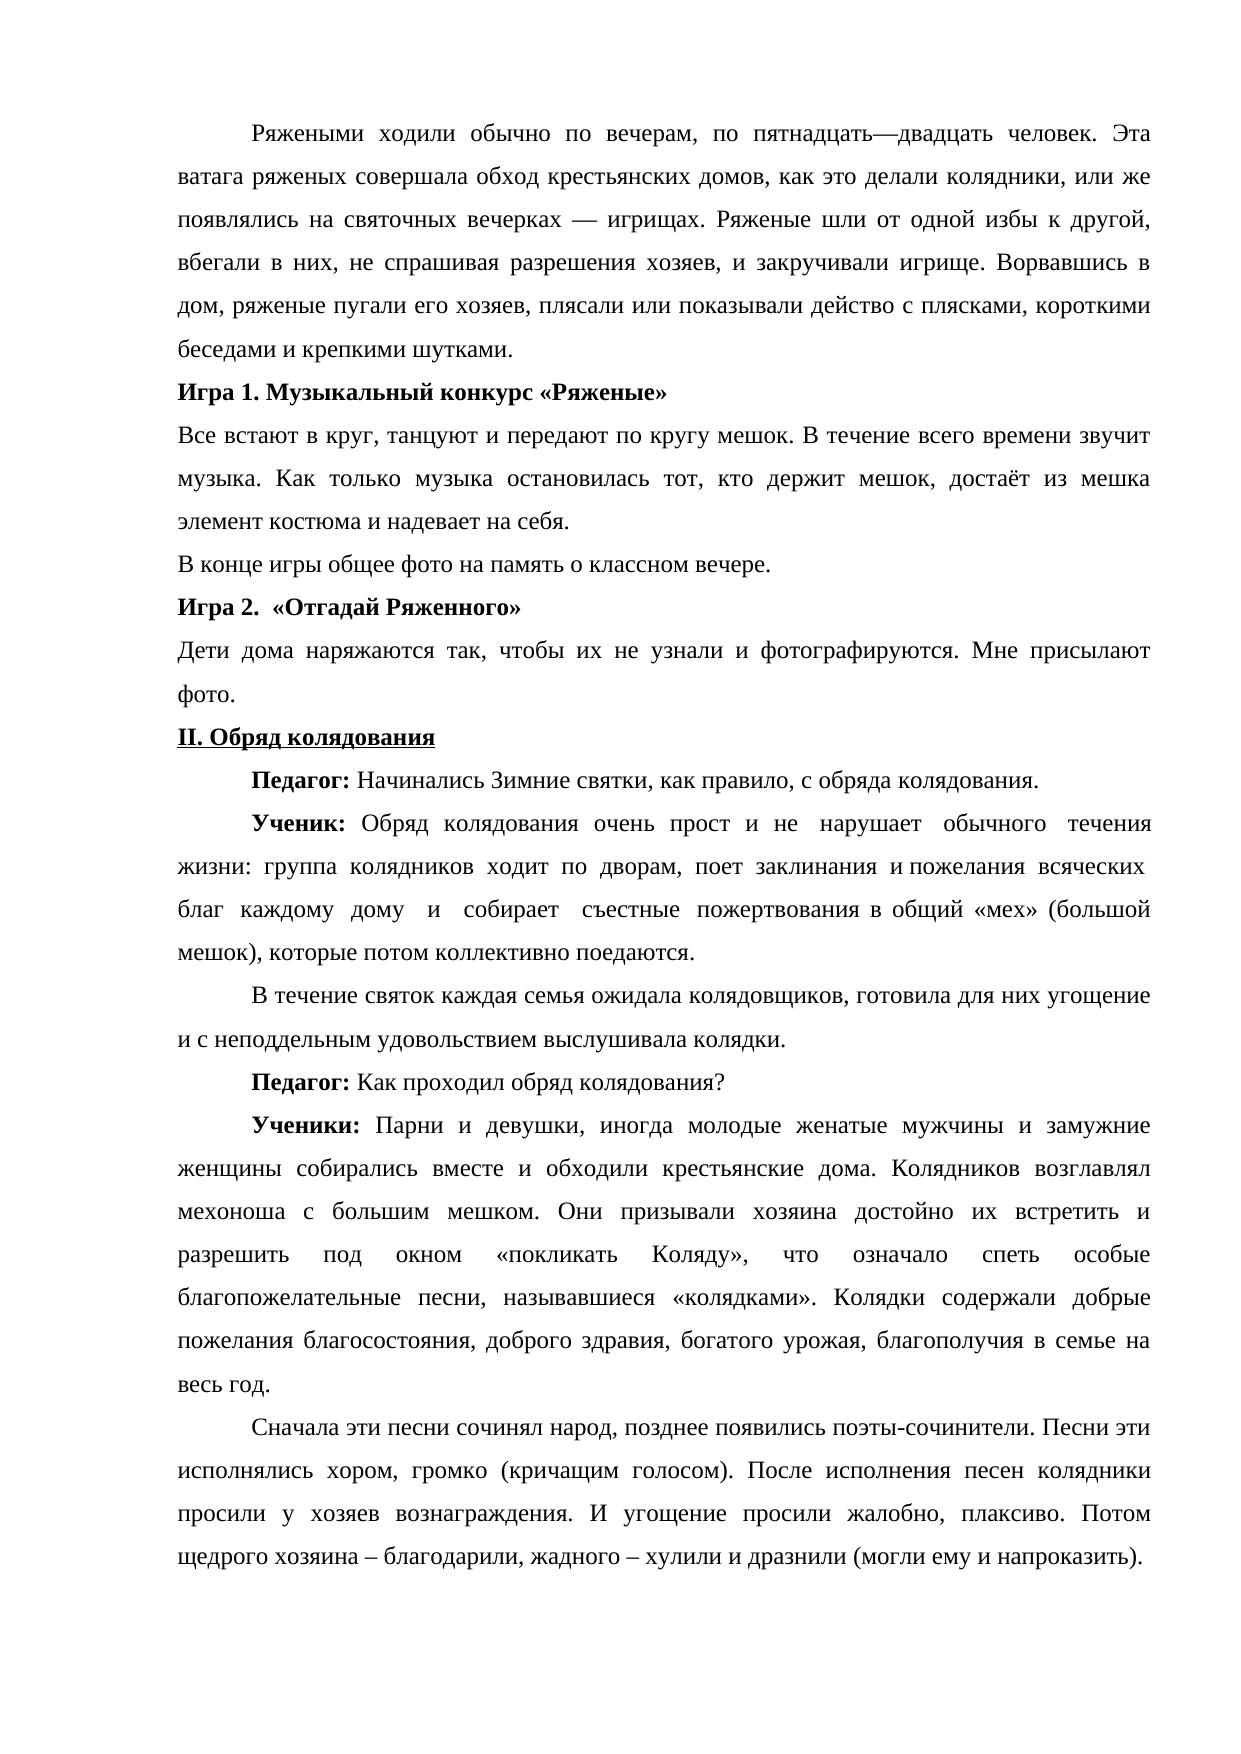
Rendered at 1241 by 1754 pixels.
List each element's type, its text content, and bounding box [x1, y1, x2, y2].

text Дети дома наряжаются так, чтобы их не узнали и фотографируются. Мне присылают фото. [177, 636, 1152, 707]
text Игра 1. Музыкальный конкурс «Ряженые» [177, 377, 1152, 406]
text Ученики: Парни и девушки, иногда молодые женатые мужчины и замужние женщины собирались вместе и обходили крестьянские дома. Колядников возглавлял мехоноша с большим мешком. Они призывали хозяина достойно их встретить и разрешить под окном «покликать Коляду», что означало спеть особые благопожелательные песни, называвшиеся «колядками». Колядки содержали добрые пожелания благосостояния, доброго здравия, богатого урожая, благополучия в семье на весь год. [177, 1110, 1152, 1397]
text Все встают в круг, танцуют и передают по кругу мешок. В течение всего времени звучит музыка. Как только музыка остановилась тот, кто держит мешок, достаёт из мешка элемент костюма и надевает на себя. [177, 420, 1152, 535]
text Педагог: Начинались Зимние святки, как правило, с обряда колядования. [177, 765, 1152, 794]
text В конце игры общее фото на память о классном вечере. [177, 549, 1152, 578]
text Ученик: Обряд колядования очень прост и не нарушает обычного течения жизни: группа колядников ходит по дворам, поет заклинания и пожелания всяческих благ каждому дому и собирает съестные пожертвования в общий «мех» (большой мешок), которые потом коллективно поедаются. [177, 808, 1152, 966]
text II. Обряд колядования [177, 722, 1152, 751]
text Ряжеными ходили обычно по вечерам, по пятнадцать—двадцать человек. Эта ватага ряженых совершала обход крестьянских домов, как это делали колядники, или же появлялись на святочных вечерках — игрищах. Ряженые шли от одной избы к другой, вбегали в них, не спрашивая разрешения хозяев, и закручивали игрище. Ворвавшись в дом, ряженые пугали его хозяев, плясали или показывали действо с плясками, короткими беседами и крепкими шутками. [177, 118, 1152, 362]
text Педагог: Как проходил обряд колядования? [177, 1067, 1152, 1096]
text В течение святок каждая семья ожидала колядовщиков, готовила для них угощение и с неподдельным удовольствием выслушивала колядки. [177, 981, 1152, 1052]
text Сначала эти песни сочинял народ, позднее появились поэты-сочинители. Песни эти исполнялись хором, громко (кричащим голосом). После исполнения песен колядники просили у хозяев вознаграждения. И угощение просили жалобно, плаксиво. Потом щедрого хозяина – благодарили, жадного – хулили и дразнили (могли ему и напроказить). [177, 1412, 1152, 1570]
text Игра 2. «Отгадай Ряженного» [177, 592, 1152, 621]
